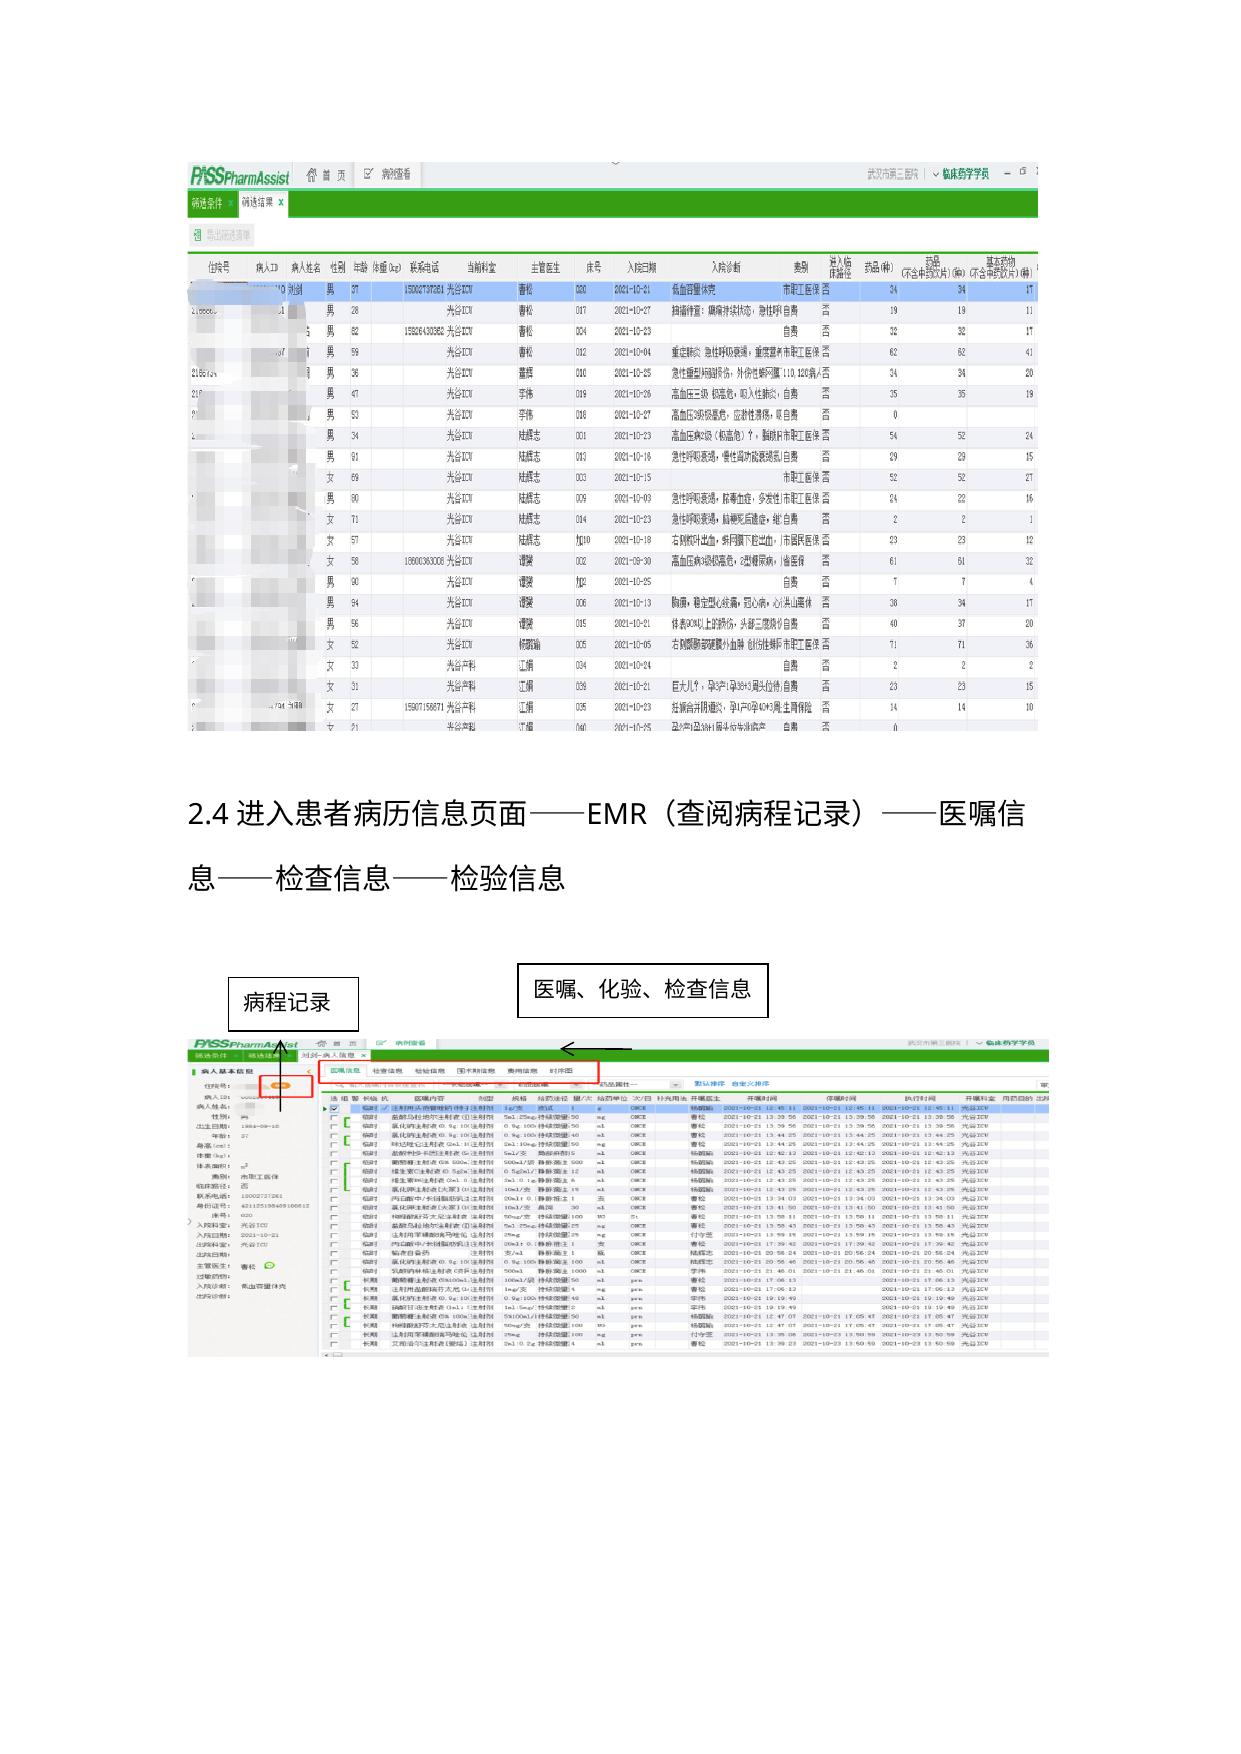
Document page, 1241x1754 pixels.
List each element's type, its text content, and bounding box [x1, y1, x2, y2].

picture [187, 162, 1038, 731]
picture [187, 1039, 1049, 1357]
text 2.4 进入患者病历信息页面——EMR（查阅病程记录）——医嘱信息——检查信息——检验信息 [187, 779, 1053, 909]
